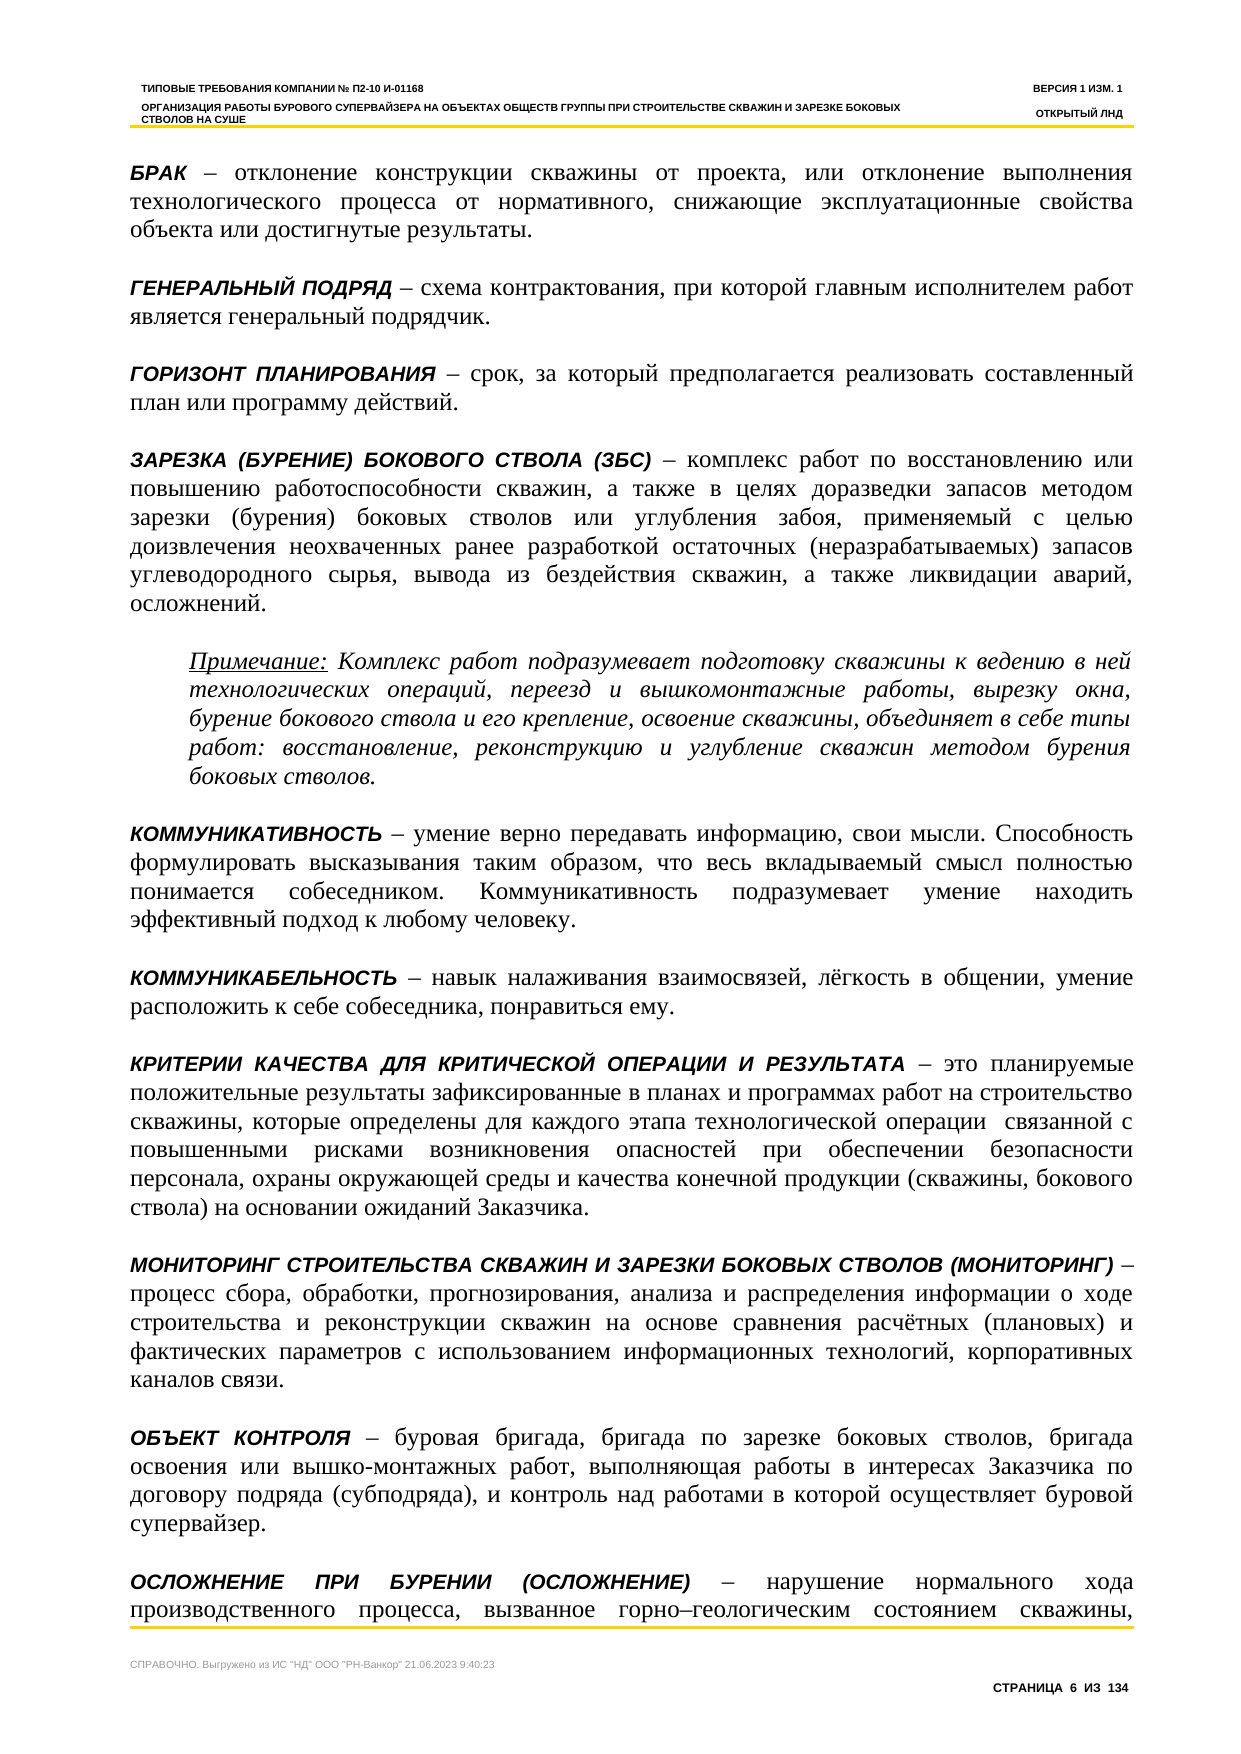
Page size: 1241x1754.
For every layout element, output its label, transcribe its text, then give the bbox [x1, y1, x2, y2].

text ЗАРЕЗКА (БУРЕНИЕ) БОКОВОГО СТВОЛА (ЗБС) – комплекс работ по восстановлению или повышению работоспособности скважин, а также в целях доразведки запасов методом зарезки (бурения) боковых стволов или углубления забоя, применяемый с целью доизвлечения неохваченных ранее разработкой остаточных (неразрабатываемых) запасов углеводородного сырья, вывода из бездействия скважин, а также ликвидации аварий, осложнений. [130, 444, 1134, 617]
text КРИТЕРИИ КАЧЕСТВА ДЛЯ КРИТИЧЕСКОЙ ОПЕРАЦИИ И РЕЗУЛЬТАТА – это планируемые положительные результаты зафиксированные в планах и программах работ на строительство скважины, которые определены для каждого этапа технологической операции связанной с повышенными рисками возникновения опасностей при обеспечении безопасности персонала, охраны окружающей среды и качества конечной продукции (скважины, бокового ствола) на основании ожиданий Заказчика. [130, 1048, 1134, 1221]
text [130, 1566, 1134, 1623]
text ОБЪЕКТ КОНТРОЛЯ – буровая бригада, бригада по зарезке боковых стволов, бригада освоения или вышко-монтажных работ, выполняющая работы в интересах Заказчика по договору подряда (субподряда), и контроль над работами в которой осуществляет буровой супервайзер. [130, 1422, 1134, 1537]
text Примечание: Комплекс работ подразумевает подготовку скважины к ведению в ней технологических операций, переезд и вышкомонтажные работы, вырезку окна, бурение бокового ствола и его крепление, освоение скважины, объединяет в себе типы работ: восстановление, реконструкцию и углубление скважин методом бурения боковых стволов. [189, 646, 1134, 789]
text КОММУНИКАБЕЛЬНОСТЬ – навык налаживания взаимосвязей, лёгкость в общении, умение расположить к себе собеседника, понравиться ему. [130, 962, 1134, 1019]
text БРАК – отклонение конструкции скважины от проекта, или отклонение выполнения технологического процесса от нормативного, снижающие эксплуатационные свойства объекта или достигнутые результаты. [130, 157, 1134, 243]
text МОНИТОРИНГ СТРОИТЕЛЬСТВА СКВАЖИН И ЗАРЕЗКИ БОКОВЫХ СТВОЛОВ (МОНИТОРИНГ) – процесс сбора, обработки, прогнозирования, анализа и распределения информации о ходе строительства и реконструкции скважин на основе сравнения расчётных (плановых) и фактических параметров с использованием информационных технологий, корпоративных каналов связи. [130, 1249, 1134, 1393]
text ГОРИЗОНТ ПЛАНИРОВАНИЯ – срок, за который предполагается реализовать составленный план или программу действий. [130, 358, 1134, 416]
text КОММУНИКАТИВНОСТЬ – умение верно передавать информацию, свои мысли. Способность формулировать высказывания таким образом, что весь вкладываемый смысл полностью понимается собеседником. Коммуникативность подразумевает умение находить эффективный подход к любому человеку. [130, 818, 1134, 933]
text ГЕНЕРАЛЬНЫЙ ПОДРЯД – схема контрактования, при которой главным исполнителем работ является генеральный подрядчик. [130, 272, 1134, 329]
